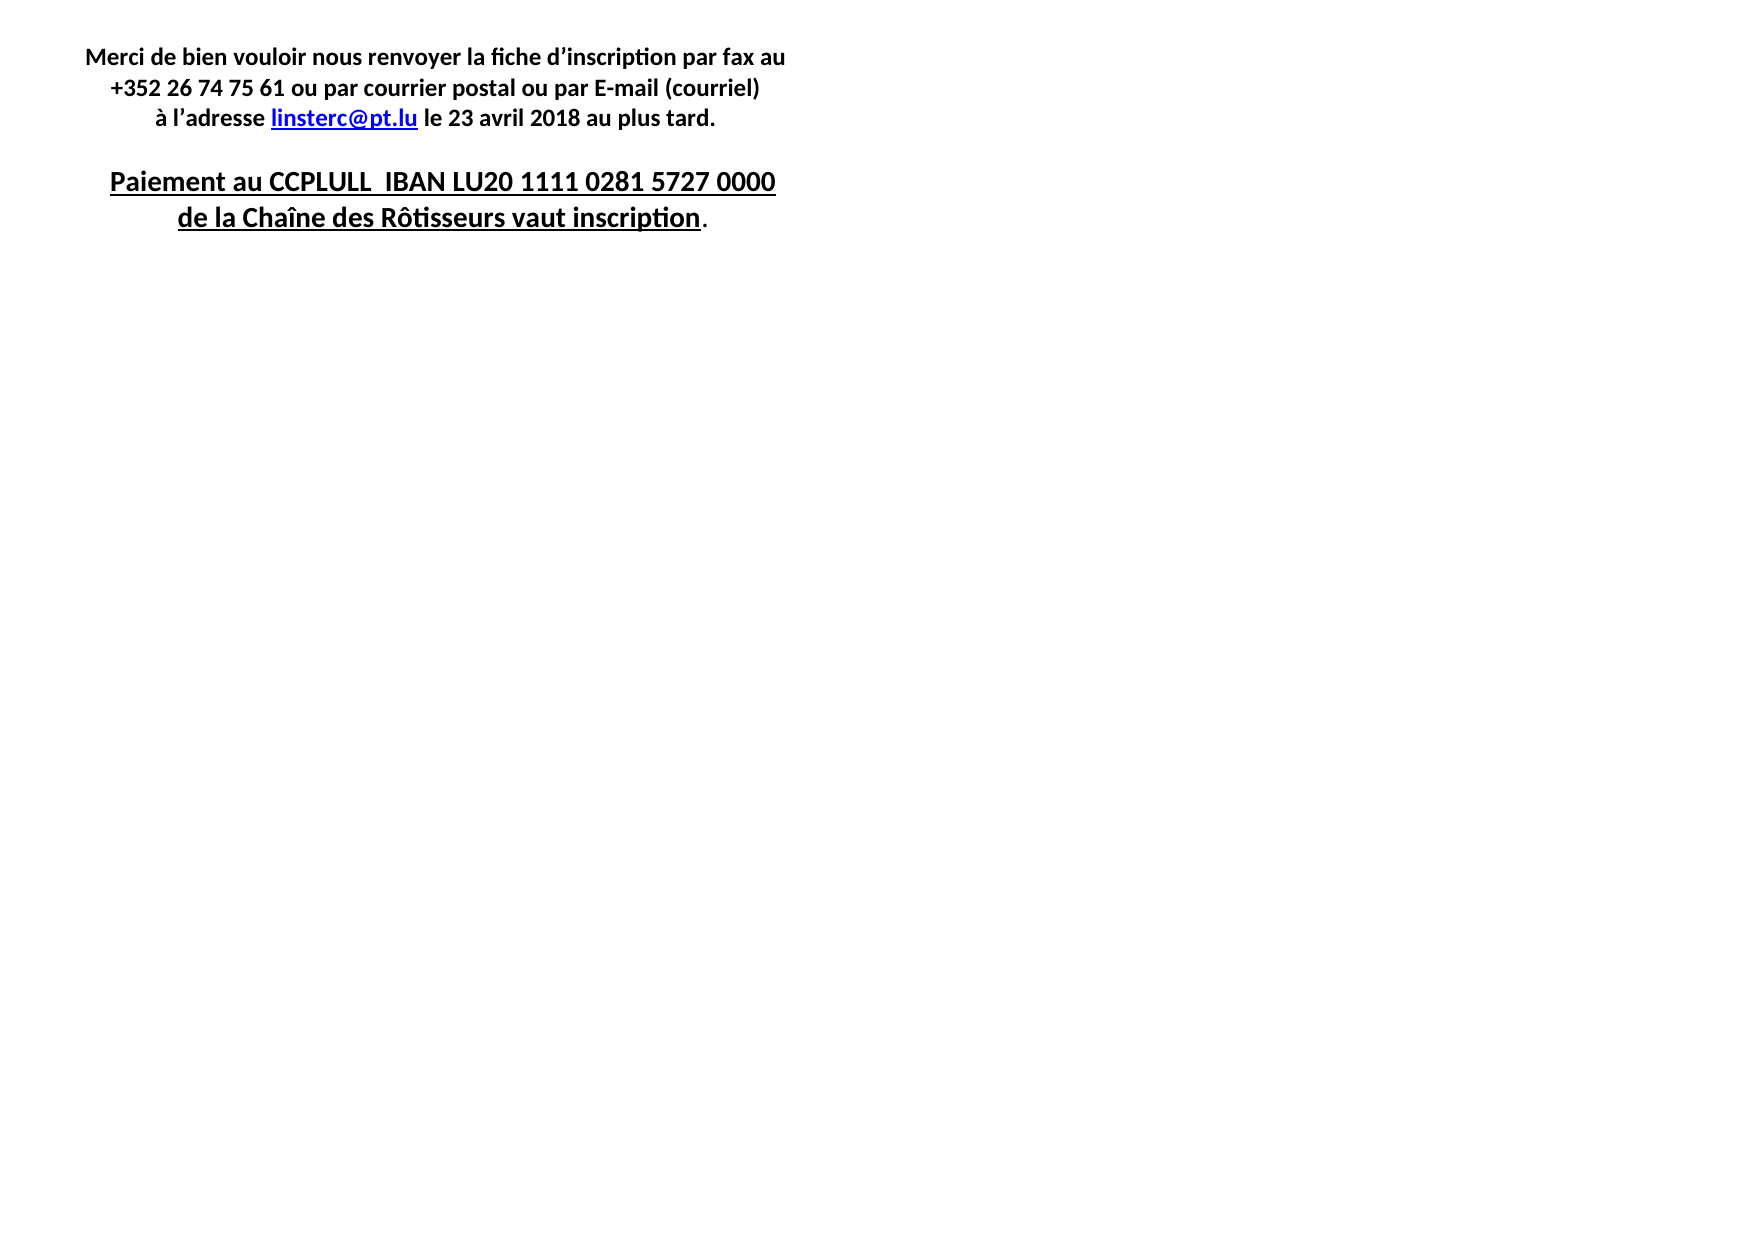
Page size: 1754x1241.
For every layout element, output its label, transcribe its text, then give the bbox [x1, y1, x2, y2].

text à l’adresse linsterc@pt.lu le 23 avril 2018 au plus tard. [29, 102, 842, 133]
text Merci de bien vouloir nous renvoyer la fiche d’inscription par fax au [29, 41, 842, 72]
text +352 26 74 75 61 ou par courrier postal ou par E-mail (courriel) [29, 72, 842, 102]
text Paiement au CCPLULL IBAN LU20 1111 0281 5727 0000 [44, 163, 842, 199]
text de la Chaîne des Rôtisseurs vaut inscription. [44, 199, 842, 263]
